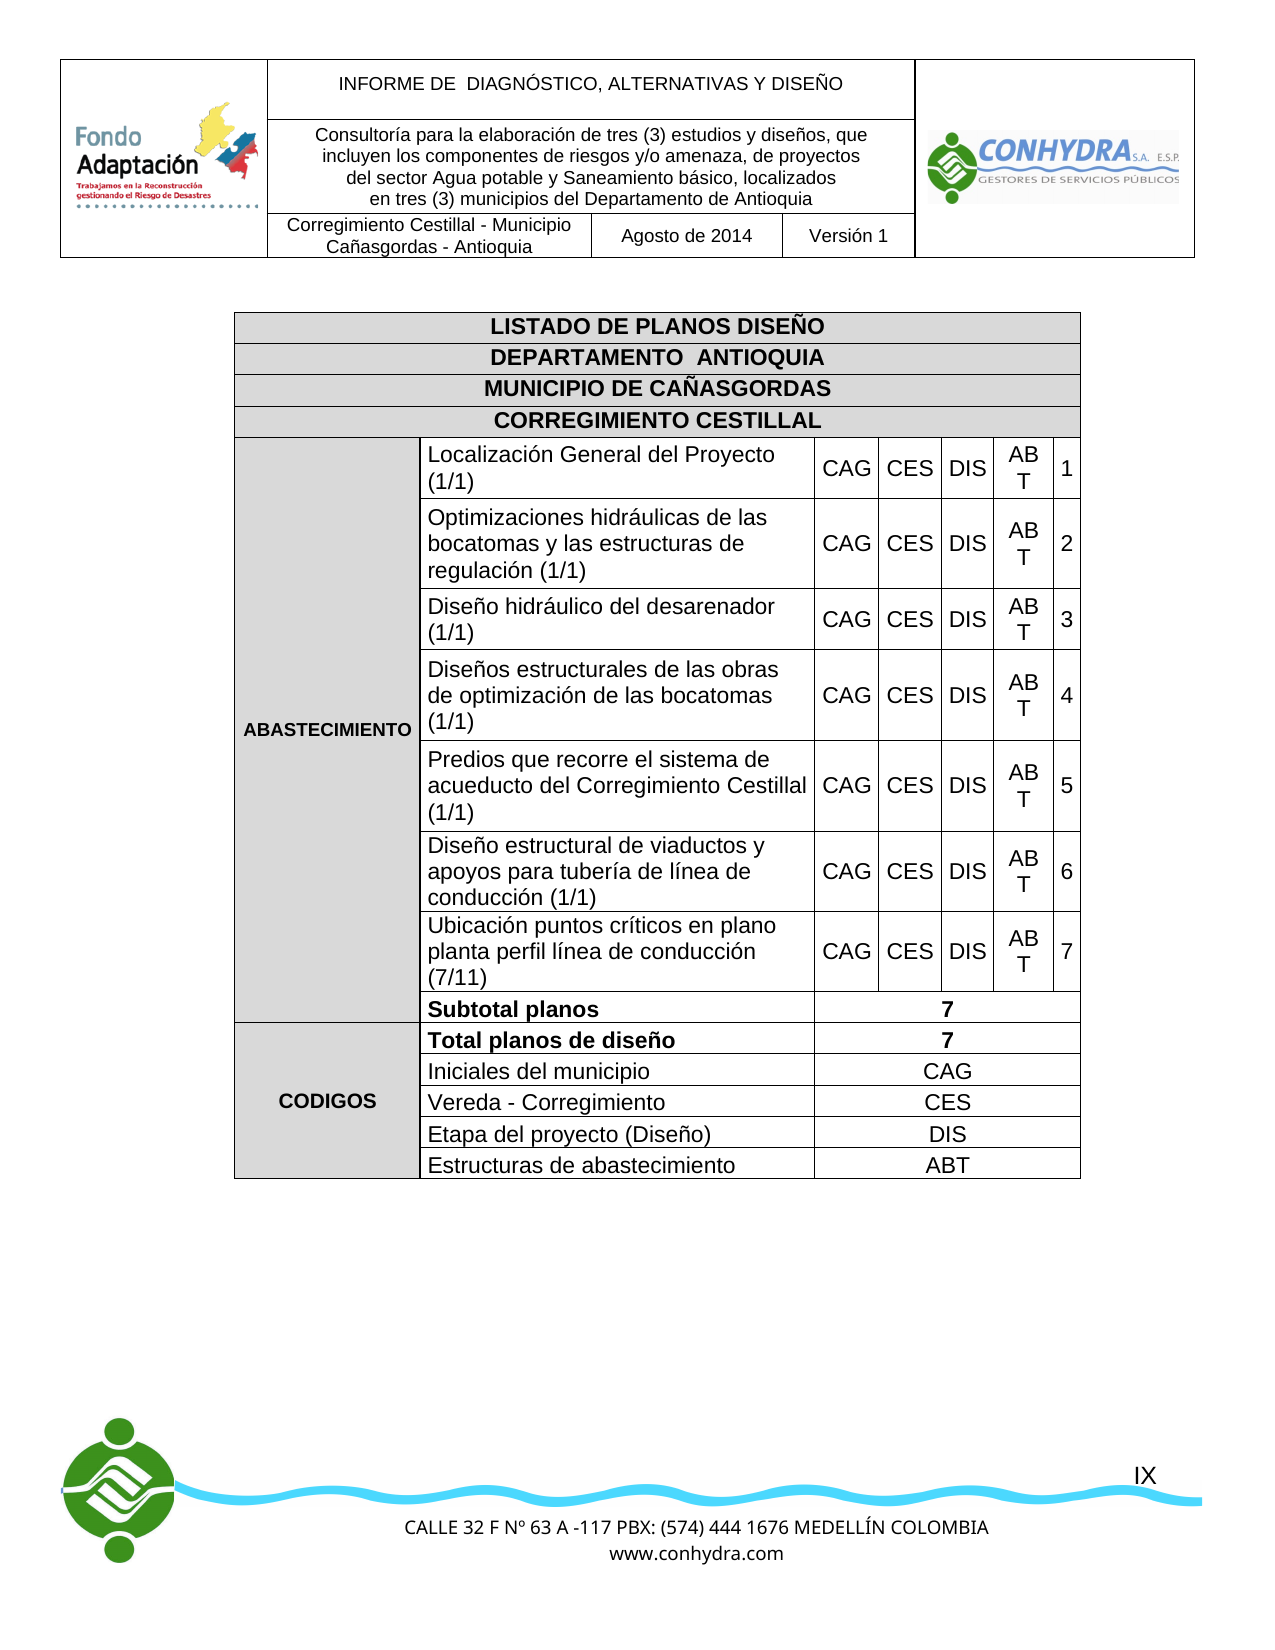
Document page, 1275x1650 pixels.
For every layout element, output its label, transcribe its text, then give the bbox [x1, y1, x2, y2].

picture [76, 97, 259, 209]
table_cell CORREGIMIENTO CESTILLAL [235, 407, 1080, 437]
table_cell CAG [815, 912, 878, 991]
table_cell ABT [994, 650, 1053, 740]
table_header LISTADO DE PLANOS DISEÑO [235, 313, 1080, 343]
table_cell DIS [815, 1117, 1080, 1147]
table_cell CAG [815, 589, 878, 649]
table_cell CES [879, 650, 941, 740]
table_cell CES [879, 832, 941, 911]
table_cell ABT [815, 1148, 1080, 1178]
table_cell 7 [815, 1023, 1080, 1053]
table_cell DIS [942, 832, 993, 911]
table_cell CES [815, 1086, 1080, 1116]
table_cell Diseño hidráulico del desarenador (1/1) [421, 589, 814, 649]
table_cell Localización General del Proyecto (1/1) [421, 438, 814, 498]
table_cell ABT [994, 438, 1053, 498]
table_cell ABT [994, 589, 1053, 649]
table_cell CES [879, 438, 941, 498]
table_cell DIS [942, 589, 993, 649]
table_cell DEPARTAMENTO ANTIOQUIA [235, 344, 1080, 374]
table_cell 1 [1054, 438, 1080, 498]
table_cell Ubicación puntos críticos en plano planta perfil línea de conducción (7/11) [421, 912, 814, 991]
table_cell CAG [815, 832, 878, 911]
table_cell Vereda - Corregimiento [421, 1086, 814, 1116]
table_cell CAG [815, 741, 878, 831]
table_cell Estructuras de abastecimiento [421, 1148, 814, 1178]
table_cell CODIGOS [235, 1023, 419, 1178]
table_cell ABT [994, 912, 1053, 991]
table_cell CES [879, 589, 941, 649]
table_cell CES [879, 912, 941, 991]
table_cell Predios que recorre el sistema de acueducto del Corregimiento Cestillal (1/1) [421, 741, 814, 831]
table_cell MUNICIPIO DE CAÑASGORDAS [235, 375, 1080, 406]
table_cell 4 [1054, 650, 1080, 740]
table_cell 7 [815, 992, 1080, 1022]
table_cell Diseño estructural de viaductos y apoyos para tubería de línea de conducción (1/1) [421, 832, 814, 911]
table_cell CAG [815, 438, 878, 498]
table_cell Total planos de diseño [421, 1023, 814, 1053]
table_cell DIS [942, 912, 993, 991]
table_cell CES [879, 499, 941, 588]
table_cell 2 [1054, 499, 1080, 588]
table_cell Iniciales del municipio [421, 1054, 814, 1084]
table_cell 7 [1054, 912, 1080, 991]
picture [60, 1412, 1203, 1563]
table_cell 3 [1054, 589, 1080, 649]
table_cell 6 [1054, 832, 1080, 911]
table_cell DIS [942, 650, 993, 740]
table_cell CAG [815, 1054, 1080, 1084]
table_cell ABT [994, 832, 1053, 911]
table_cell DIS [942, 741, 993, 831]
table_cell ABT [994, 741, 1053, 831]
table_cell ABASTECIMIENTO [235, 438, 419, 1022]
picture [927, 130, 1179, 204]
table_cell Diseños estructurales de las obras de optimización de las bocatomas (1/1) [421, 650, 814, 740]
table_cell DIS [942, 438, 993, 498]
table_cell Etapa del proyecto (Diseño) [421, 1117, 814, 1147]
table_cell DIS [942, 499, 993, 588]
table_cell CAG [815, 499, 878, 588]
table_cell Optimizaciones hidráulicas de las bocatomas y las estructuras de regulación (1/1) [421, 499, 814, 588]
table_cell Subtotal planos [421, 992, 814, 1022]
table_cell CES [879, 741, 941, 831]
table_cell 5 [1054, 741, 1080, 831]
table_cell CAG [815, 650, 878, 740]
table_cell ABT [994, 499, 1053, 588]
